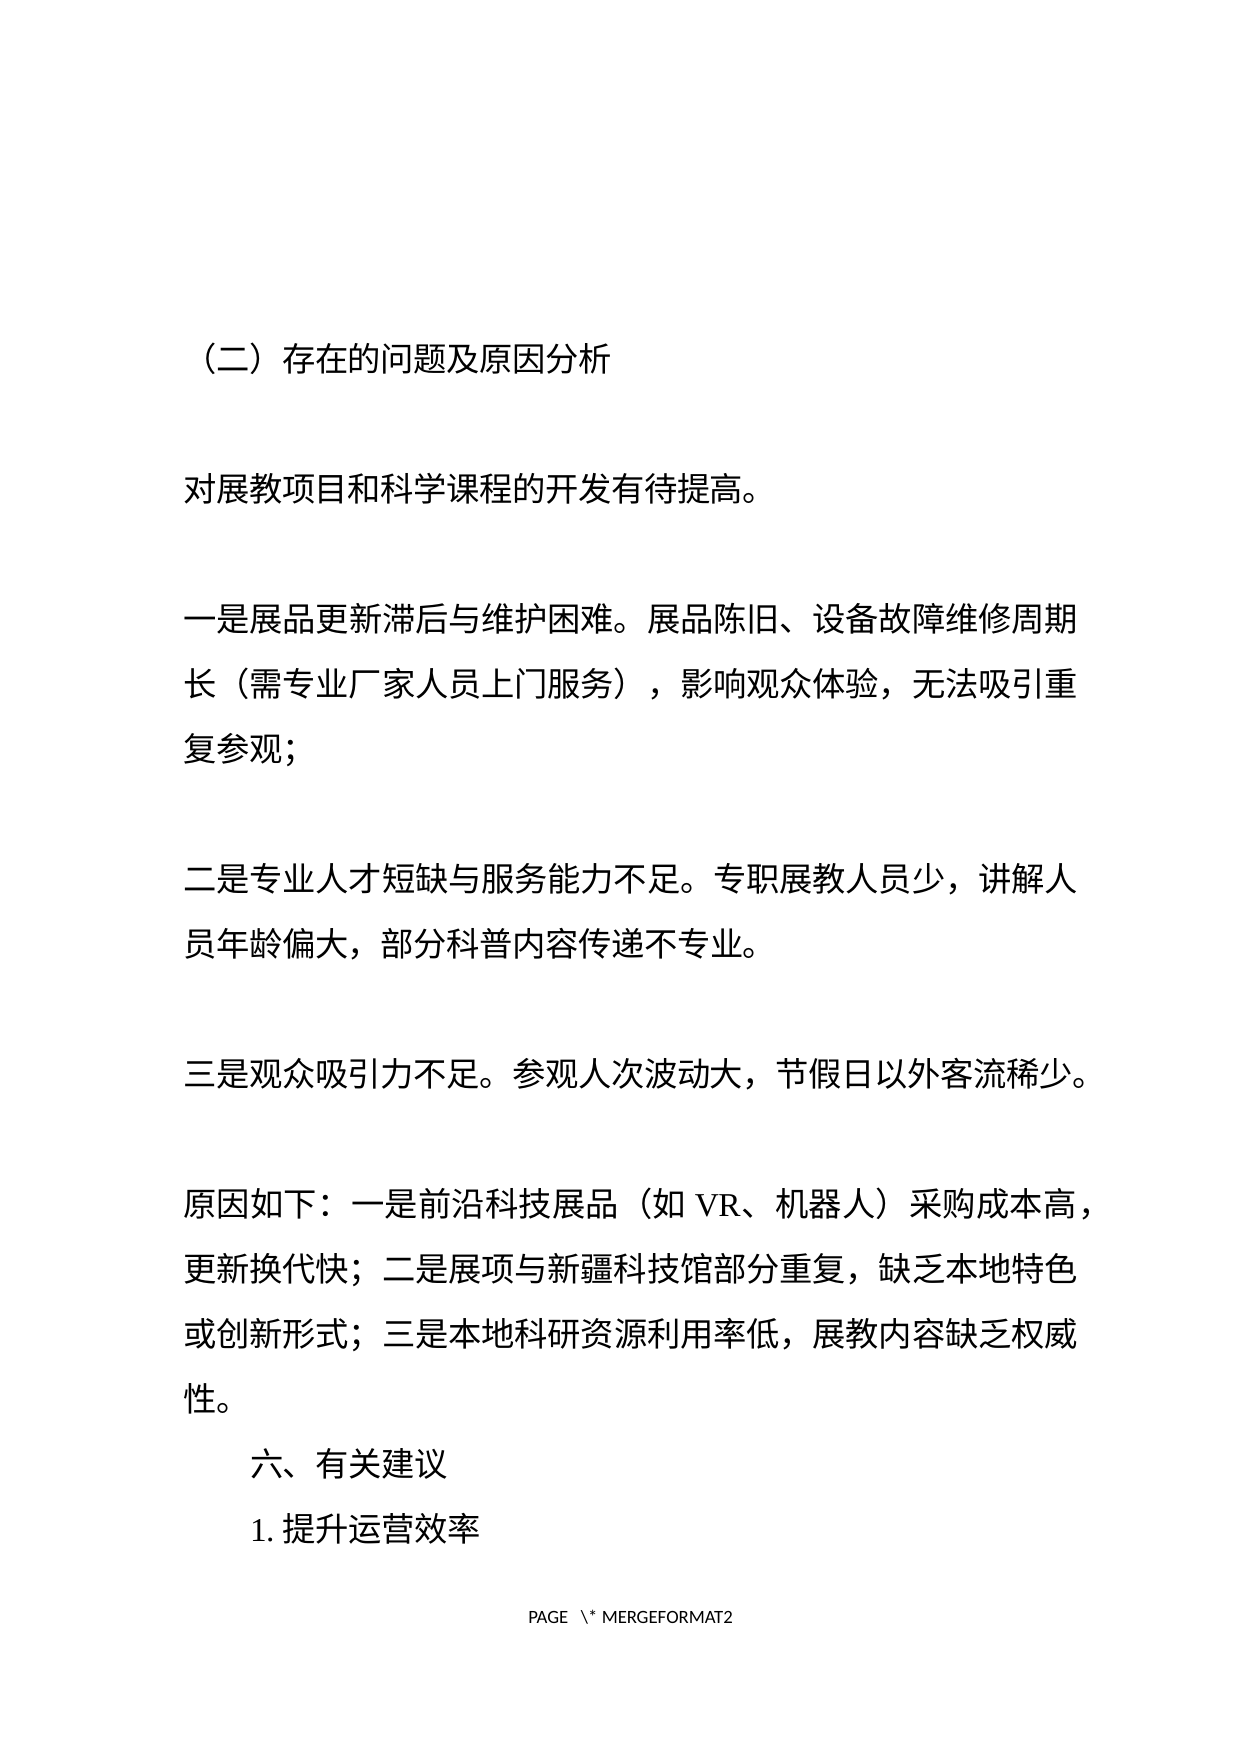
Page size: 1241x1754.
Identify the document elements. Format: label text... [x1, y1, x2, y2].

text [183, 1494, 1078, 1559]
text 六、有关建议 [183, 1429, 1078, 1494]
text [183, 162, 1078, 1429]
